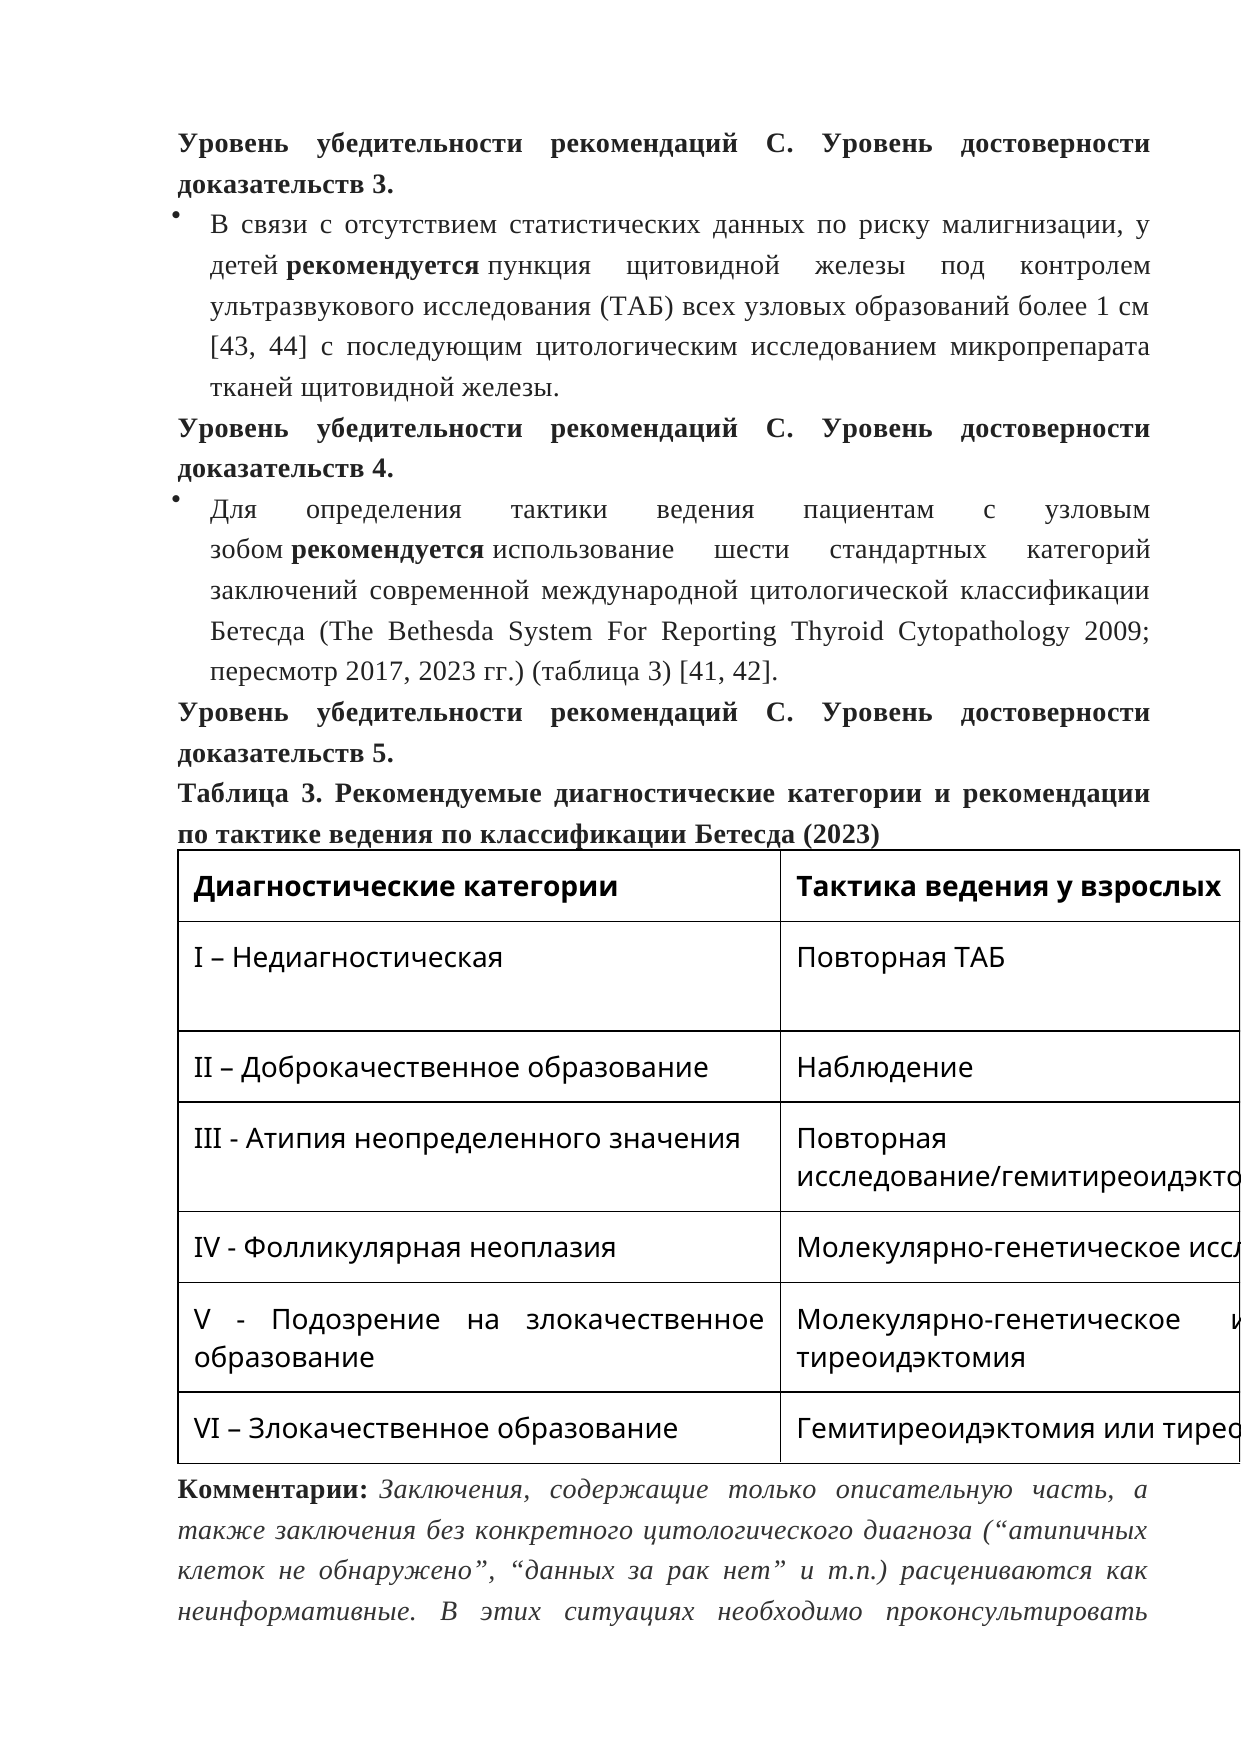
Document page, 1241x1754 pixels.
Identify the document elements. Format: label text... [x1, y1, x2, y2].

table_cell IV - Фолликулярная неоплазия [179, 1212, 780, 1282]
table_header Диагностические категории [179, 851, 780, 921]
list В связи с отсутствием статистических данных по риску малигнизации, у детей рекомендуется пункция щитовидной железы под контролем ультразвукового исследования (ТАБ) всех узловых образований более 1 см [43, 44] с последующим цитологическим исследованием микропрепарата тканей щитовидной железы. [172, 199, 1152, 402]
text Уровень убедительности рекомендаций C. Уровень достоверности доказательств 5. [177, 687, 1152, 768]
table_cell I – Недиагностическая [179, 922, 780, 1030]
table_cell VI – Злокачественное образование [179, 1393, 780, 1462]
table_cell Повторная ТАБ/молекулярно-генетическое исследование/гемитиреоидэктомия или наблюдение [781, 1103, 1239, 1211]
table_cell Наблюдение [781, 1032, 1239, 1101]
text Уровень убедительности рекомендаций C. Уровень достоверности доказательств 3. [177, 118, 1152, 199]
list Для определения тактики ведения пациентам с узловым зобом рекомендуется использование шести стандартных категорий заключений современной международной цитологической классификации Бетесда (The Bethesda System For Reporting Thyroid Cytopathology 2009; пересмотр 2017, 2023 гг.) (таблица 3) [41, 42]. [172, 484, 1152, 687]
table_cell V - Подозрение на злокачественное образование [179, 1283, 780, 1391]
table_cell Молекулярно-генетическое исследование/ гемитиреоидэктомия [781, 1212, 1239, 1282]
table_cell Гемитиреоидэктомия или тиреоидэктомия [781, 1393, 1239, 1462]
table_header Тактика ведения у взрослых [781, 851, 1239, 921]
table_cell II – Доброкачественное образование [179, 1032, 780, 1101]
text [177, 1464, 1152, 1626]
table_cell Молекулярно-генетическое исследование/ гемитиреоидэктомия или тиреоидэктомия [781, 1283, 1239, 1391]
table_cell III - Атипия неопределенного значения [179, 1103, 780, 1211]
text Таблица 3. Рекомендуемые диагностические категории и рекомендации по тактике ведения по классификации Бетесда (2023) [177, 768, 1152, 849]
table_cell Повторная ТАБ [781, 922, 1239, 1030]
text Уровень убедительности рекомендаций C. Уровень достоверности доказательств 4. [177, 402, 1152, 484]
